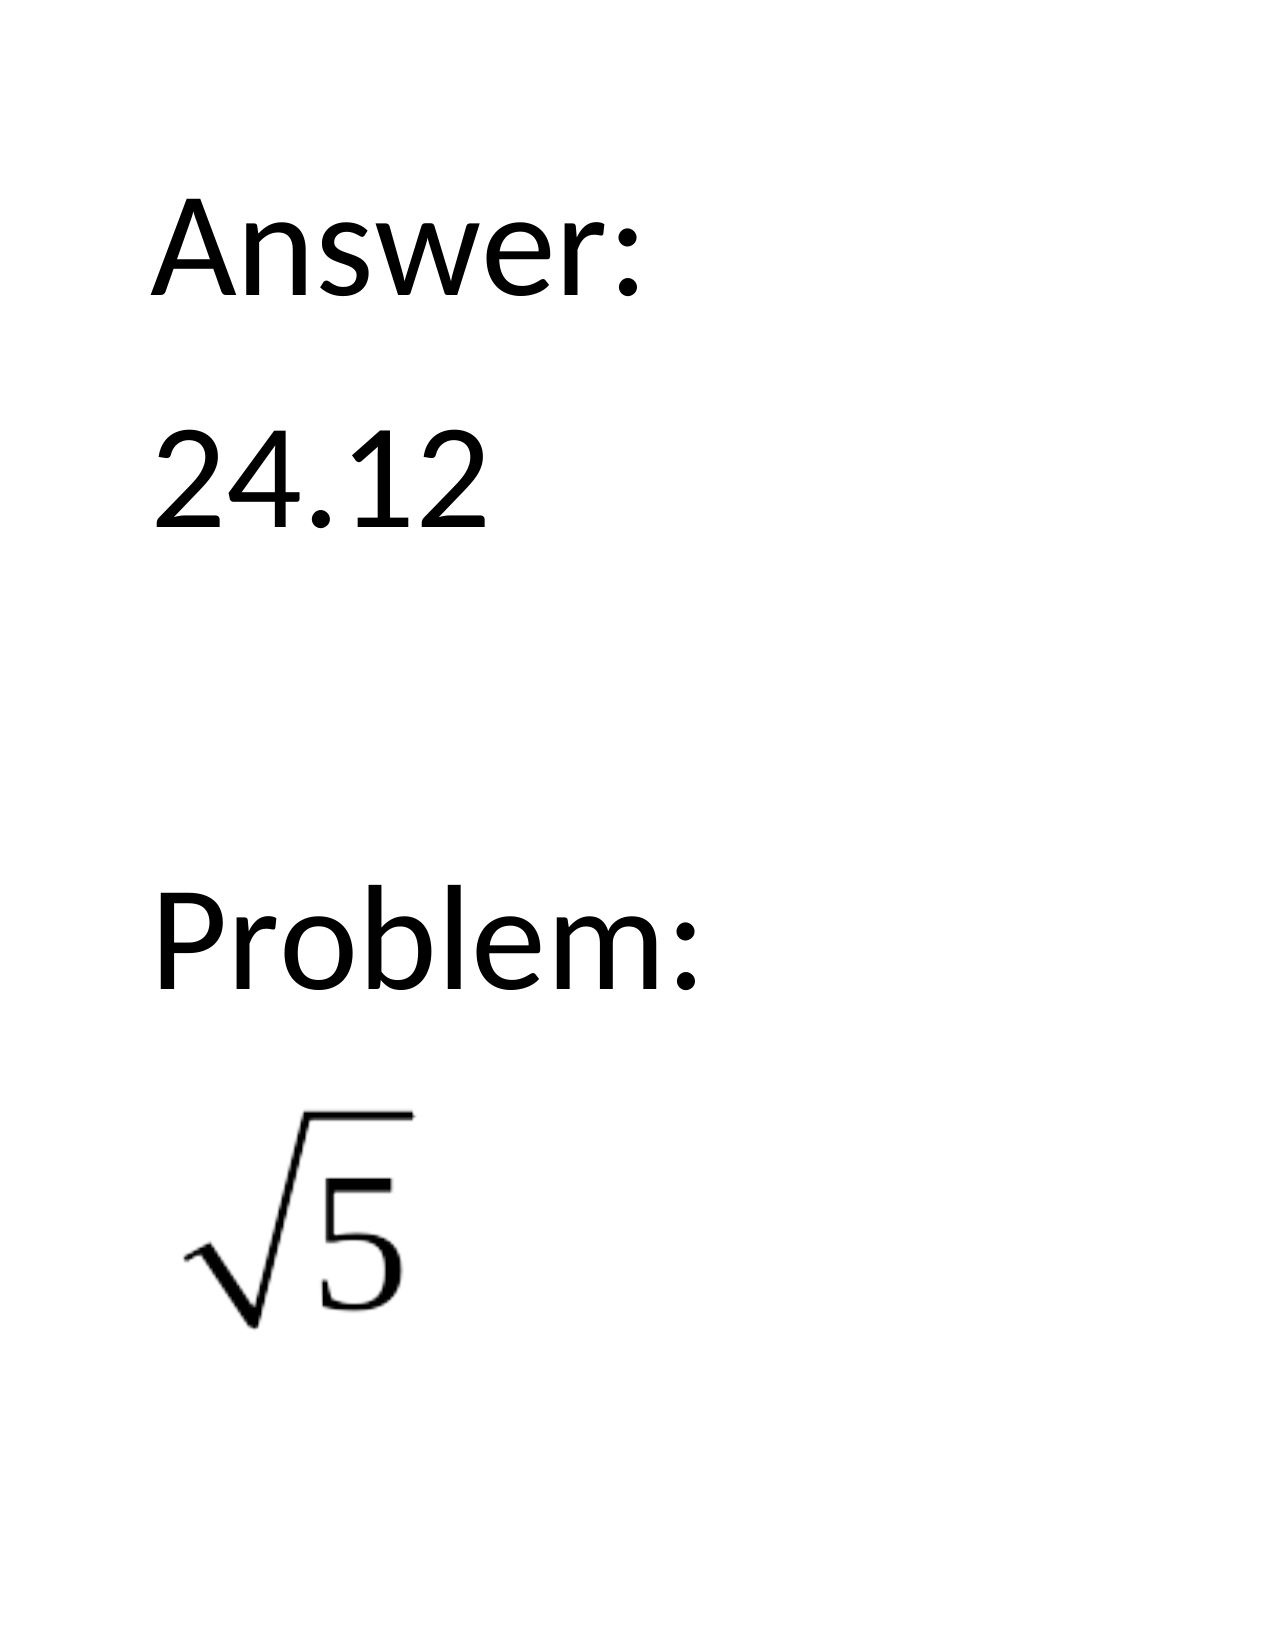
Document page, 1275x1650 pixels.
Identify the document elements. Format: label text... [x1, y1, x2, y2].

text 24.12 [150, 381, 1125, 564]
text Problem: [150, 844, 1125, 1027]
text Answer: [150, 150, 1125, 333]
